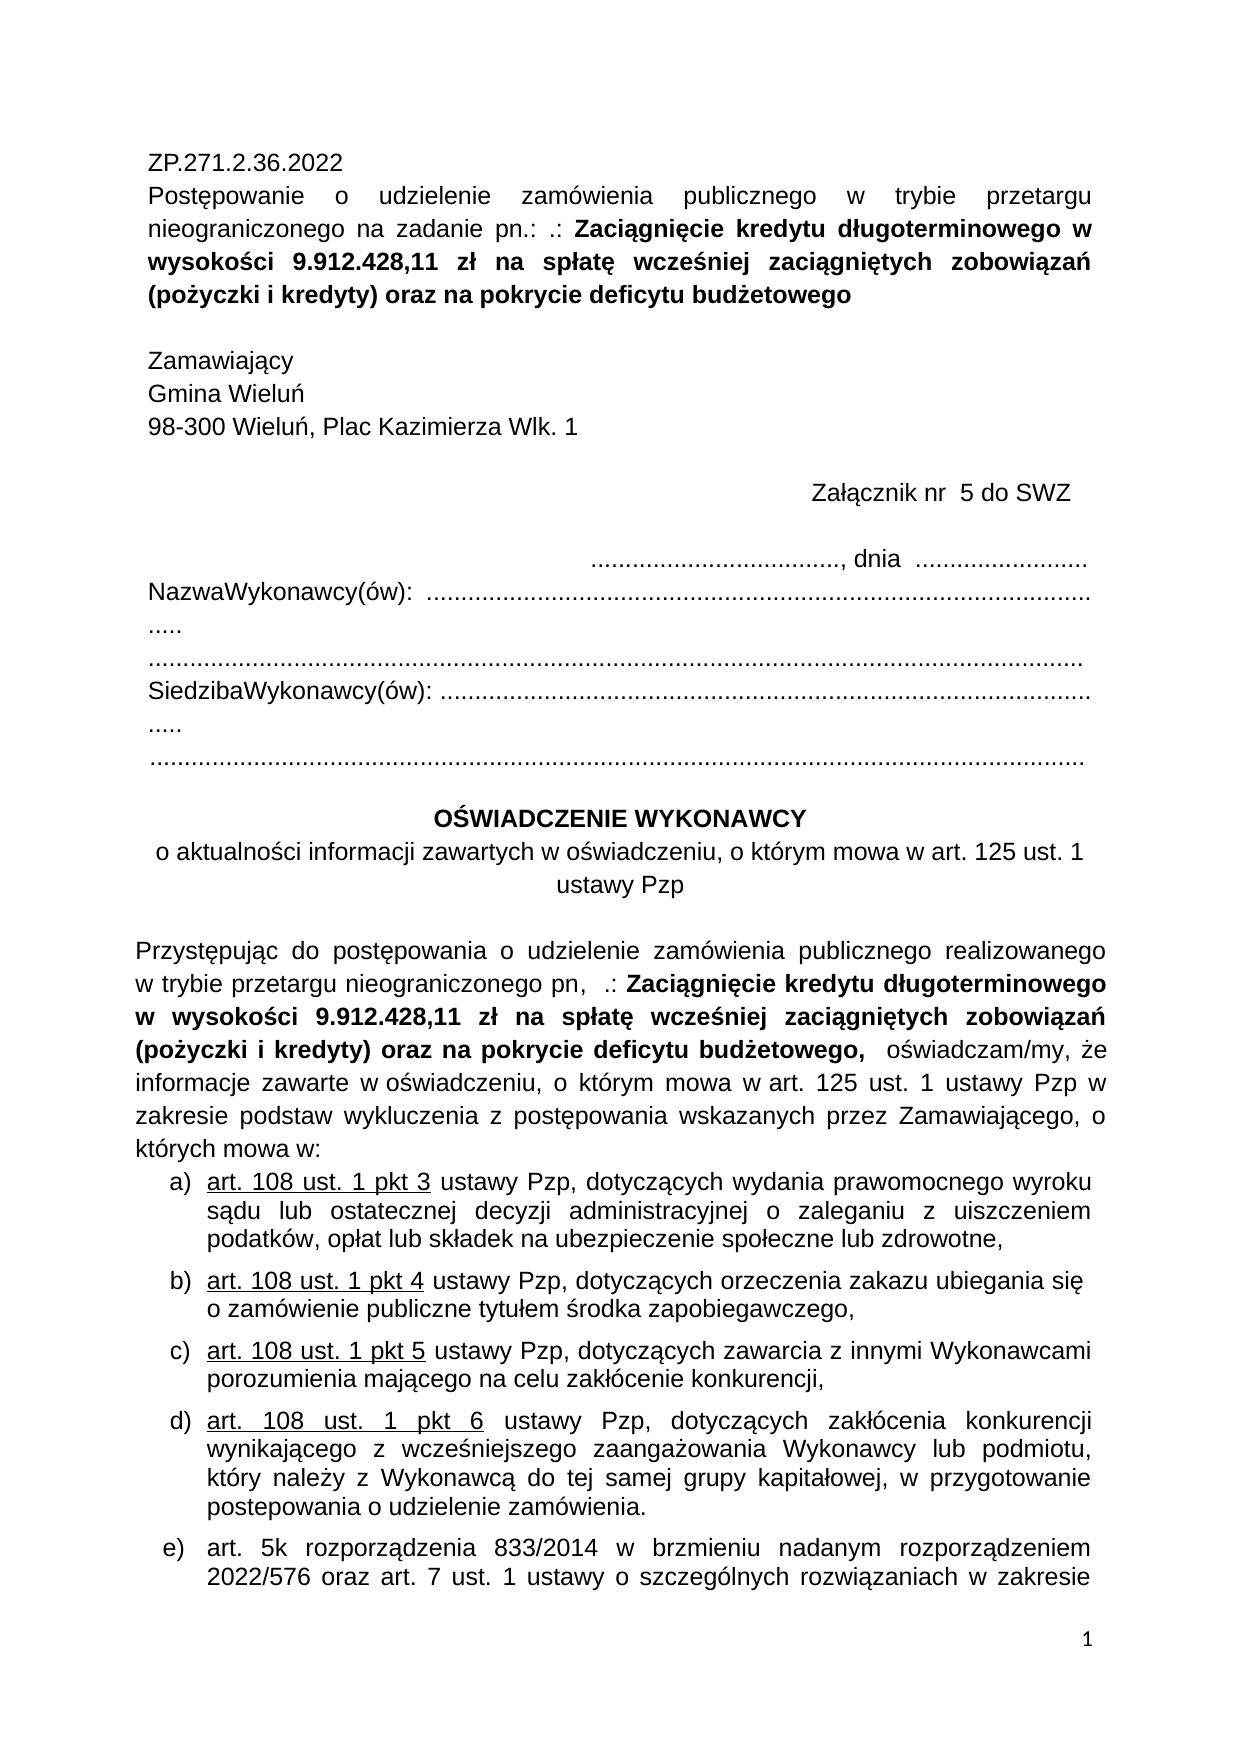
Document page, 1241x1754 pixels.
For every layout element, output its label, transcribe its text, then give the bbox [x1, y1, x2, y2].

text Zamawiający [148, 346, 1093, 374]
list art. 108 ust. 1 pkt 4 ustawy Pzp, dotyczących orzeczenia zakazu ubiegania się o zamówienie publiczne tytułem środka zapobiegawczego, [169, 1266, 1093, 1323]
text Postępowanie o udzielenie zamówienia publicznego w trybie przetargu nieograniczonego na zadanie pn.: .: Zaciągnięcie kredytu długoterminowego w wysokości 9.912.428,11 zł na spłatę wcześniej zaciągniętych zobowiązań (pożyczki i kredyty) oraz na pokrycie deficytu budżetowego [148, 181, 1093, 308]
list art. 108 ust. 1 pkt 3 ustawy Pzp, dotyczących wydania prawomocnego wyroku sądu lub ostatecznej decyzji administracyjnej o zaleganiu z uiszczeniem podatków, opłat lub składek na ubezpieczenie społeczne lub zdrowotne, [169, 1167, 1093, 1253]
text ....................................................................................................................................... [148, 643, 1093, 672]
text NazwaWykonawcy(ów): ..................................................................................................... [148, 577, 1093, 639]
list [162, 1533, 1093, 1591]
text Gmina Wieluń [148, 379, 1093, 407]
text ...................................., dnia ......................... [148, 544, 1093, 573]
text Przystępując do postępowania o udzielenie zamówienia publicznego realizowanego w trybie przetargu nieograniczonego pn, .: Zaciągnięcie kredytu długoterminowego w wysokości 9.912.428,11 zł na spłatę wcześniej zaciągniętych zobowiązań (pożyczki i kredyty) oraz na pokrycie deficytu budżetowego, oświadczam/my, że informacje zawarte w oświadczeniu, o którym mowa w art. 125 ust. 1 ustawy Pzp w zakresie podstaw wykluczenia z postępowania wskazanych przez Zamawiającego, o których mowa w: [135, 936, 1107, 1163]
text Załącznik nr 5 do SWZ [668, 478, 1093, 507]
list art. 108 ust. 1 pkt 6 ustawy Pzp, dotyczących zakłócenia konkurencji wynikającego z wcześniejszego zaangażowania Wykonawcy lub podmiotu, który należy z Wykonawcą do tej samej grupy kapitałowej, w przygotowanie postepowania o udzielenie zamówienia. [169, 1406, 1093, 1521]
text o aktualności informacji zawartych w oświadczeniu, o którym mowa w art. 125 ust. 1 ustawy Pzp [148, 837, 1093, 898]
text SiedzibaWykonawcy(ów): ................................................................................................... [148, 676, 1093, 738]
text ....................................................................................................................................... [149, 742, 1093, 771]
text 98-300 Wieluń, Plac Kazimierza Wlk. 1 [148, 412, 1093, 441]
text OŚWIADCZENIE WYKONAWCY [148, 804, 1093, 832]
text ZP.271.2.36.2022 [148, 148, 1093, 176]
list art. 108 ust. 1 pkt 5 ustawy Pzp, dotyczących zawarcia z innymi Wykonawcami porozumienia mającego na celu zakłócenie konkurencji, [169, 1336, 1093, 1393]
